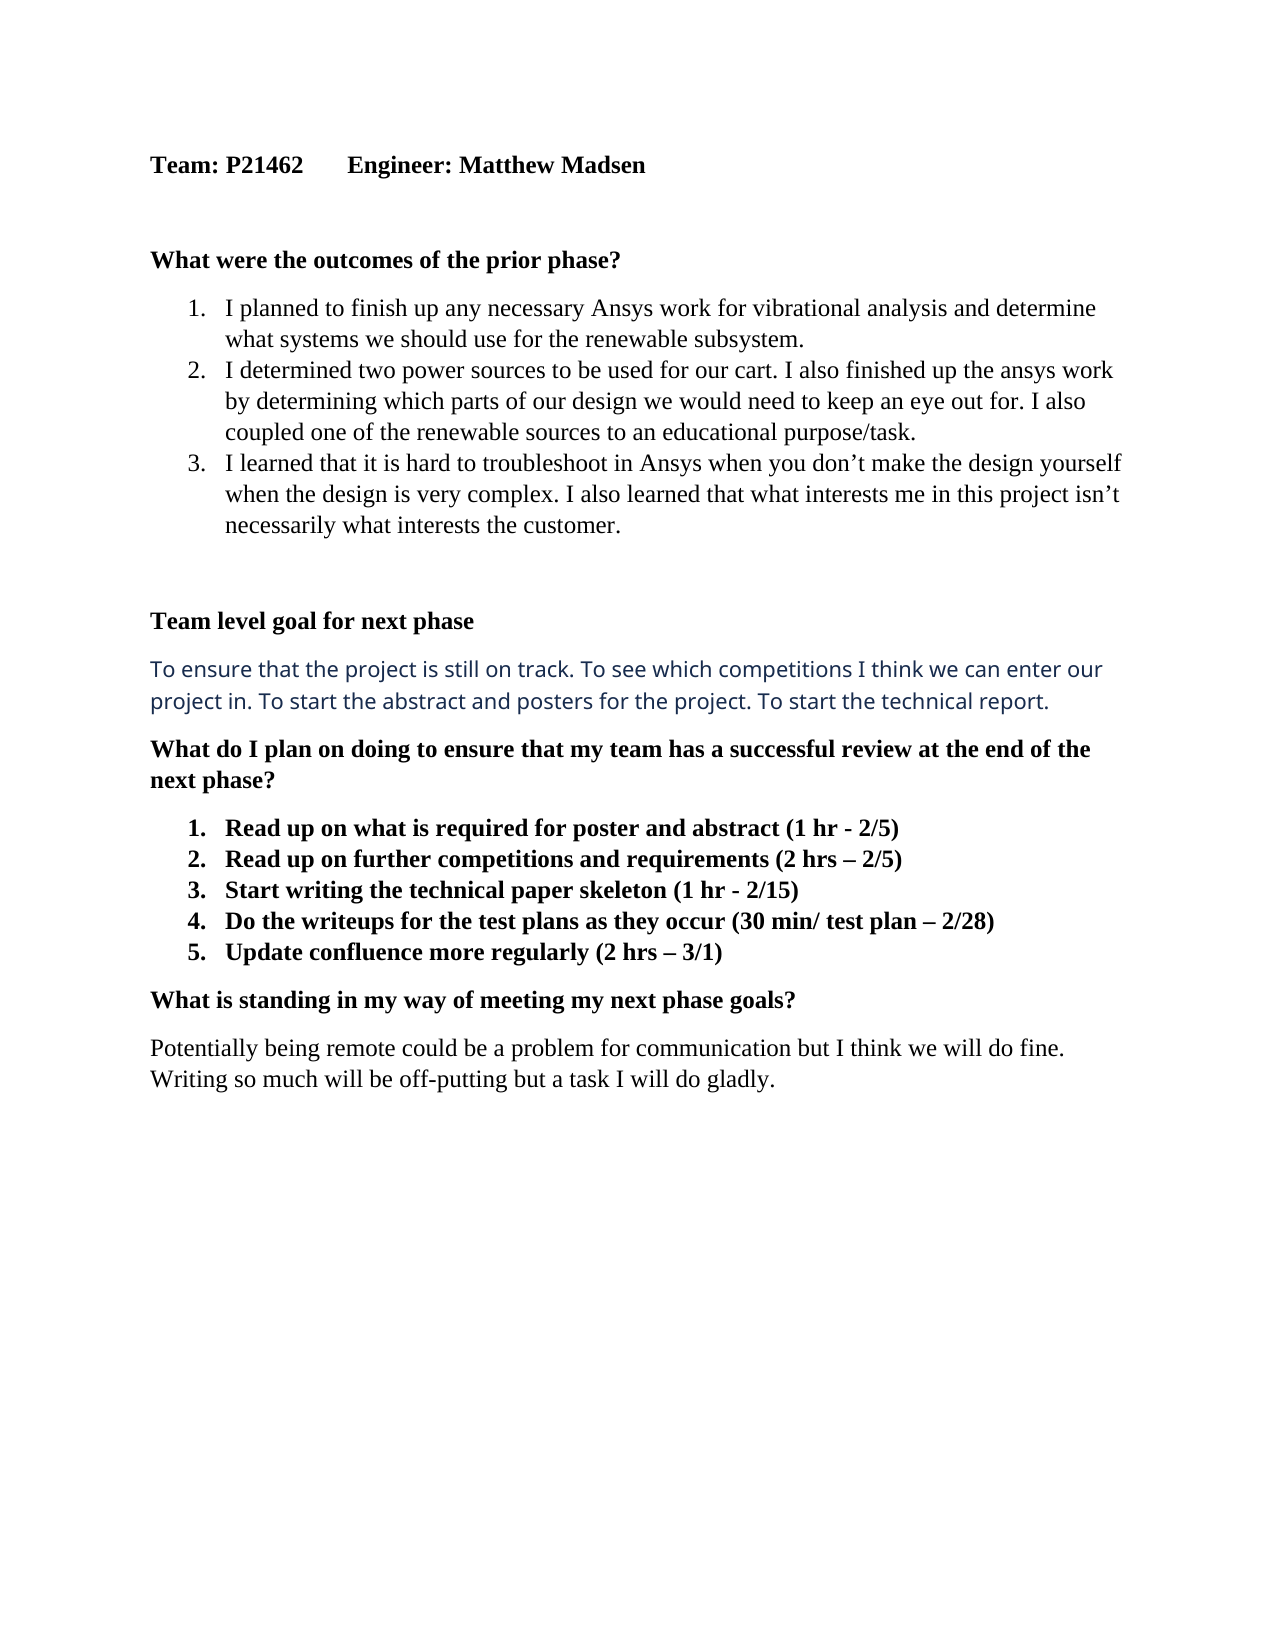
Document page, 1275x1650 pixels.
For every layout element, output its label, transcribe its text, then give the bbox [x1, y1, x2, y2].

text Team level goal for next phase [150, 606, 1125, 634]
list Start writing the technical paper skeleton (1 hr - 2/15) [187, 875, 1125, 904]
text What is standing in my way of meeting my next phase goals? [150, 985, 1125, 1014]
list Update confluence more regularly (2 hrs – 3/1) [187, 937, 1125, 966]
text Team: P21462 Engineer: Matthew Madsen [150, 150, 1125, 179]
list I determined two power sources to be used for our cart. I also finished up the ansys work by determining which parts of our design we would need to keep an eye out for. I also coupled one of the renewable sources to an educational purpose/task. [187, 355, 1125, 446]
list Do the writeups for the test plans as they occur (30 min/ test plan – 2/28) [187, 906, 1125, 935]
text What do I plan on doing to ensure that my team has a successful review at the end of the next phase? [150, 734, 1125, 794]
list Read up on further competitions and requirements (2 hrs – 2/5) [187, 844, 1125, 873]
text What were the outcomes of the prior phase? [150, 245, 1125, 274]
list I learned that it is hard to troubleshoot in Ansys when you don’t make the design yourself when the design is very complex. I also learned that what interests me in this project isn’t necessarily what interests the customer. [187, 448, 1125, 539]
text Potentially being remote could be a problem for communication but I think we will do fine. Writing so much will be off-putting but a task I will do gladly. [150, 1033, 1125, 1092]
list Read up on what is required for poster and abstract (1 hr - 2/5) [187, 813, 1125, 842]
list I planned to finish up any necessary Ansys work for vibrational analysis and determine what systems we should use for the renewable subsystem. [187, 293, 1125, 353]
text To ensure that the project is still on track. To see which competitions I think we can enter our project in. To start the abstract and posters for the project. To start the technical report. [150, 653, 1125, 715]
